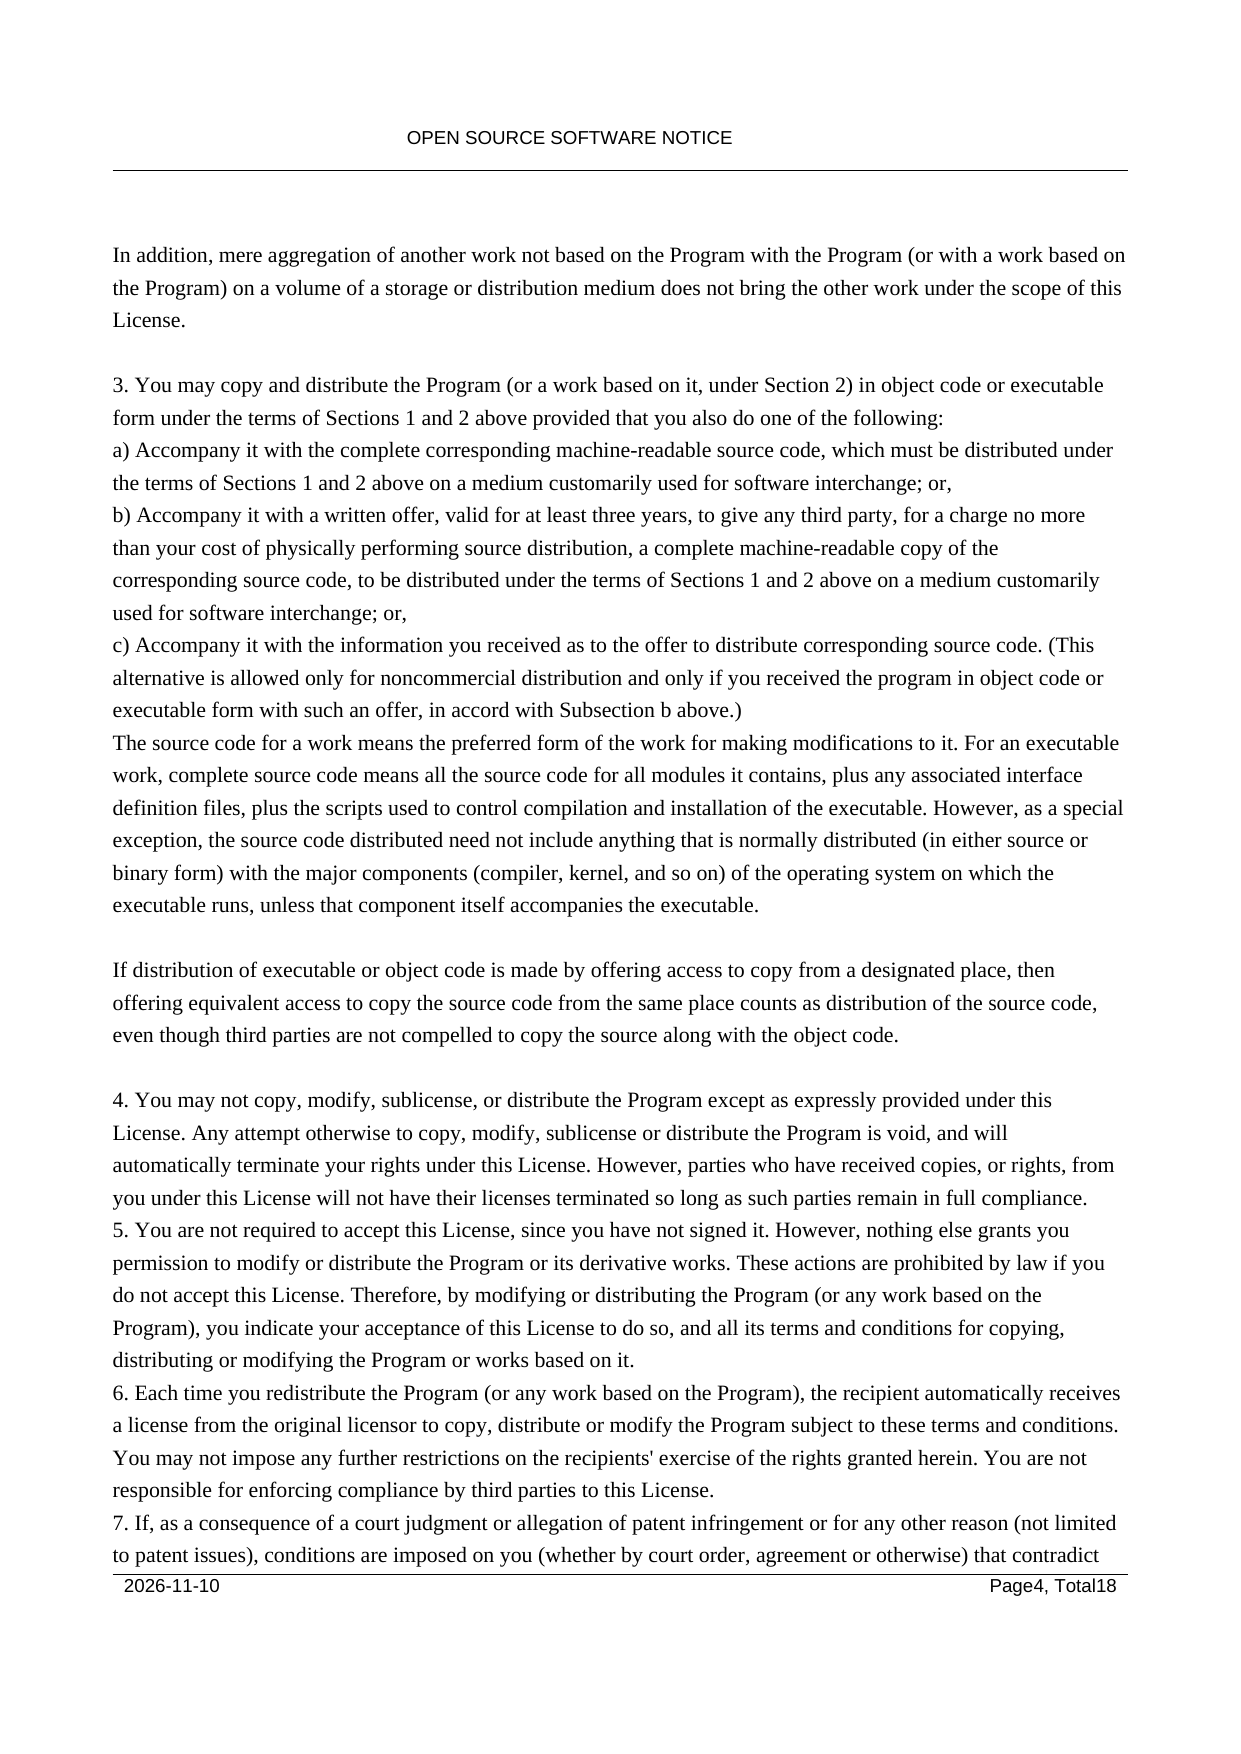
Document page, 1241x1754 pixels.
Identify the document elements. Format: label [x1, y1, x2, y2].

text [112, 206, 1128, 1571]
